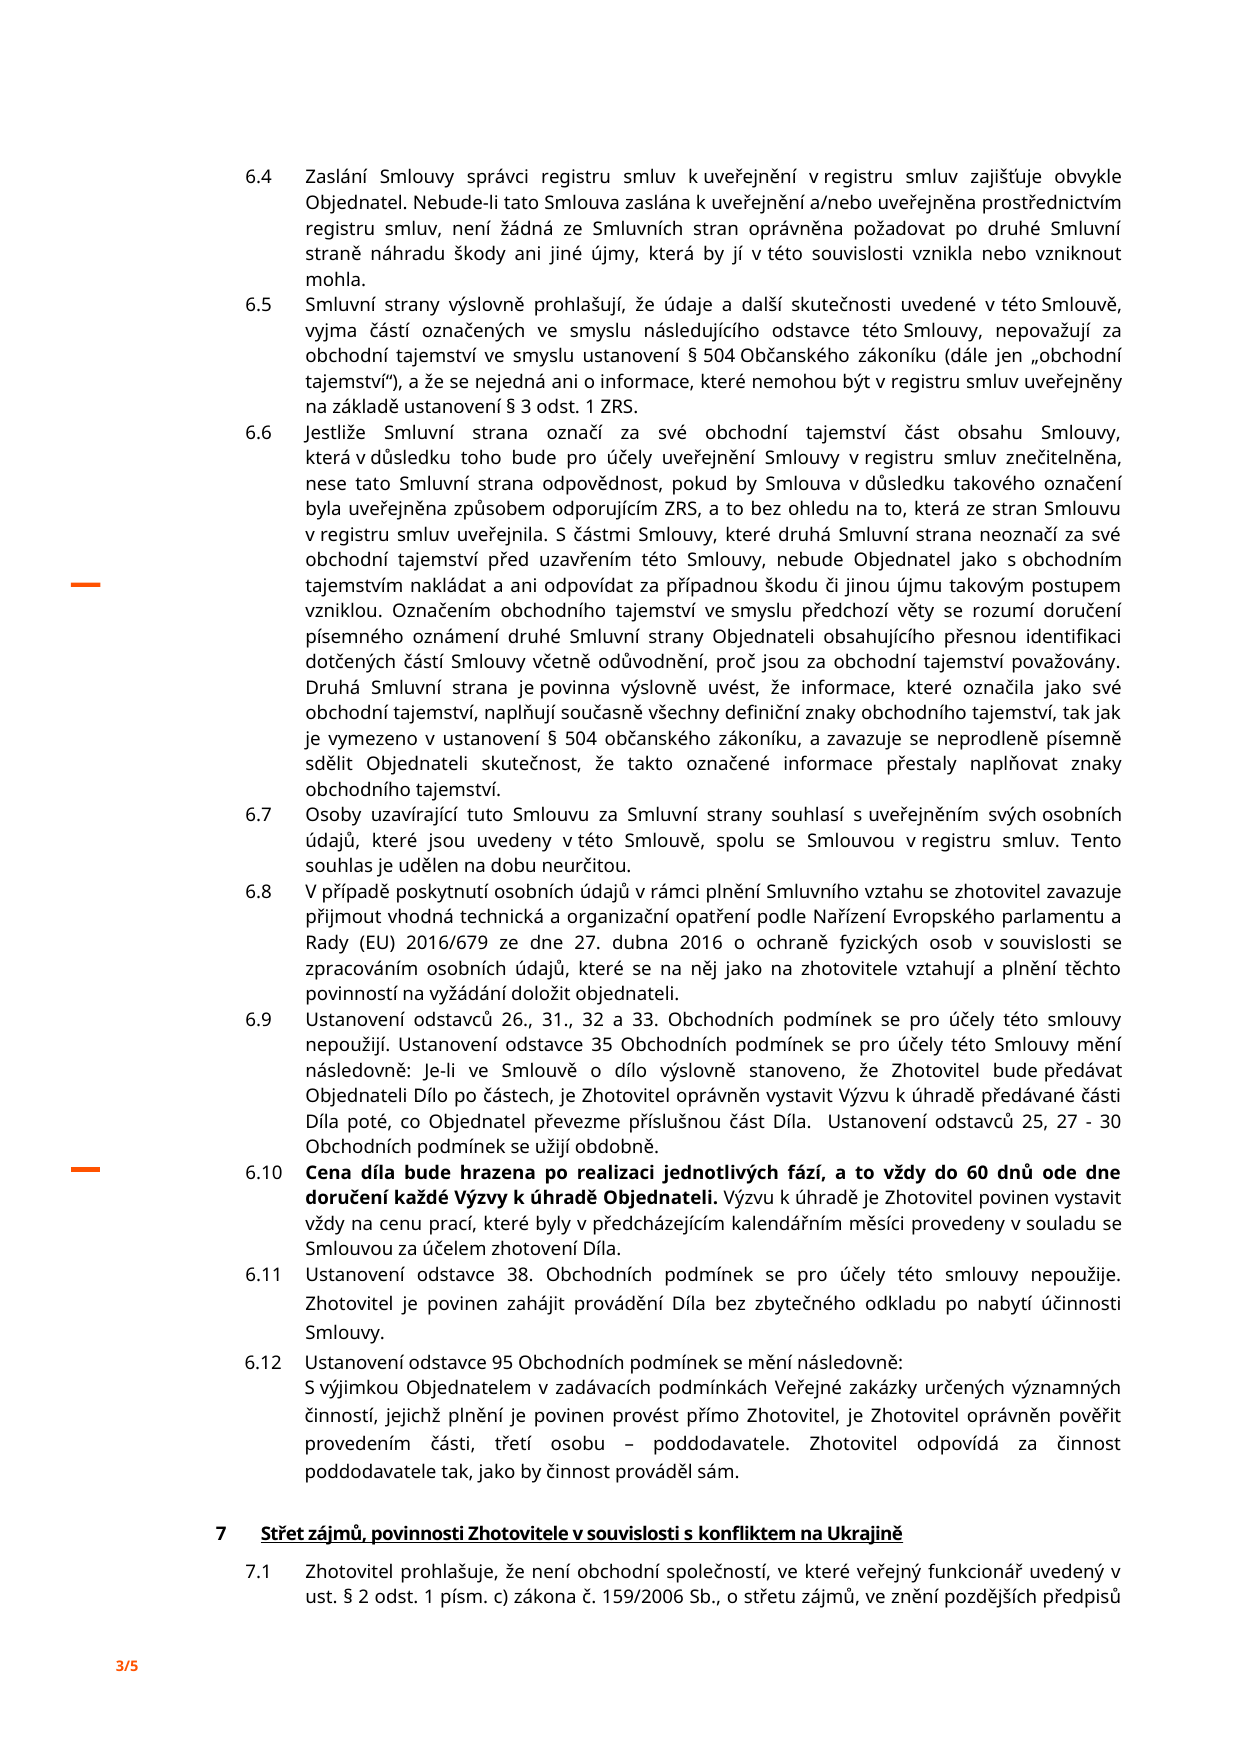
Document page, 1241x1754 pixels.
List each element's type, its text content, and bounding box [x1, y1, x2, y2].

subtitle Ustanovení odstavce 95 Obchodních podmínek se mění následovně: [244, 1349, 1122, 1374]
subtitle Smluvní strany výslovně prohlašují, že údaje a další skutečnosti uvedené v této Smlouvě, vyjma částí označených ve smyslu následujícího odstavce této Smlouvy, nepovažují za obchodní tajemství ve smyslu ustanovení § 504 Občanského zákoníku (dále jen „obchodní tajemství“), a že se nejedná ani o informace, které nemohou být v registru smluv uveřejněny na základě ustanovení § 3 odst. 1 ZRS. [245, 291, 1122, 419]
subtitle V případě poskytnutí osobních údajů v rámci plnění Smluvního vztahu se zhotovitel zavazuje přijmout vhodná technická a organizační opatření podle Nařízení Evropského parlamentu a Rady (EU) 2016/679 ze dne 27. dubna 2016 o ochraně fyzických osob v souvislosti se zpracováním osobních údajů, které se na něj jako na zhotovitele vztahují a plnění těchto povinností na vyžádání doložit objednateli. [245, 878, 1122, 1006]
subtitle Ustanovení odstavců 26., 31., 32 a 33. Obchodních podmínek se pro účely této smlouvy nepoužijí. Ustanovení odstavce 35 Obchodních podmínek se pro účely této Smlouvy mění následovně: Je-li ve Smlouvě o dílo výslovně stanoveno, že Zhotovitel bude předávat Objednateli Dílo po částech, je Zhotovitel oprávněn vystavit Výzvu k úhradě předávané části Díla poté, co Objednatel převezme příslušnou část Díla. Ustanovení odstavců 25, 27 - 30 Obchodních podmínek se užijí obdobně. [245, 1006, 1122, 1159]
subtitle Osoby uzavírající tuto Smlouvu za Smluvní strany souhlasí s uveřejněním svých osobních údajů, které jsou uvedeny v této Smlouvě, spolu se Smlouvou v registru smluv. Tento souhlas je udělen na dobu neurčitou. [245, 802, 1122, 878]
subtitle Ustanovení odstavce 38. Obchodních podmínek se pro účely této smlouvy nepoužije. Zhotovitel je povinen zahájit provádění Díla bez zbytečného odkladu po nabytí účinnosti Smlouvy. [245, 1261, 1122, 1345]
subtitle Střet zájmů, povinnosti Zhotovitele v souvislosti s konfliktem na Ukrajině [216, 1520, 1122, 1545]
text S výjimkou Objednatelem v zadávacích podmínkách Veřejné zakázky určených významných činností, jejichž plnění je povinen provést přímo Zhotovitel, je Zhotovitel oprávněn pověřit provedením části, třetí osobu – poddodavatele. Zhotovitel odpovídá za činnost poddodavatele tak, jako by činnost prováděl sám. [304, 1374, 1122, 1484]
subtitle Jestliže Smluvní strana označí za své obchodní tajemství část obsahu Smlouvy, která v důsledku toho bude pro účely uveřejnění Smlouvy v registru smluv znečitelněna, nese tato Smluvní strana odpovědnost, pokud by Smlouva v důsledku takového označení byla uveřejněna způsobem odporujícím ZRS, a to bez ohledu na to, která ze stran Smlouvu v registru smluv uveřejnila. S částmi Smlouvy, které druhá Smluvní strana neoznačí za své obchodní tajemství před uzavřením této Smlouvy, nebude Objednatel jako s obchodním tajemstvím nakládat a ani odpovídat za případnou škodu či jinou újmu takovým postupem vzniklou. Označením obchodního tajemství ve smyslu předchozí věty se rozumí doručení písemného oznámení druhé Smluvní strany Objednateli obsahujícího přesnou identifikaci dotčených částí Smlouvy včetně odůvodnění, proč jsou za obchodní tajemství považovány. Druhá Smluvní strana je povinna výslovně uvést, že informace, které označila jako své obchodní tajemství, naplňují současně všechny definiční znaky obchodního tajemství, tak jak je vymezeno v ustanovení § 504 občanského zákoníku, a zavazuje se neprodleně písemně sdělit Objednateli skutečnost, že takto označené informace přestaly naplňovat znaky obchodního tajemství. [245, 419, 1122, 802]
subtitle Cena díla bude hrazena po realizaci jednotlivých fází, a to vždy do 60 dnů ode dne doručení každé Výzvy k úhradě Objednateli. Výzvu k úhradě je Zhotovitel povinen vystavit vždy na cenu prací, které byly v předcházejícím kalendářním měsíci provedeny v souladu se Smlouvou za účelem zhotovení Díla. [245, 1159, 1122, 1261]
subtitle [245, 1558, 1122, 1609]
subtitle Zaslání Smlouvy správci registru smluv k uveřejnění v registru smluv zajišťuje obvykle Objednatel. Nebude-li tato Smlouva zaslána k uveřejnění a/nebo uveřejněna prostřednictvím registru smluv, není žádná ze Smluvních stran oprávněna požadovat po druhé Smluvní straně náhradu škody ani jiné újmy, která by jí v této souvislosti vznikla nebo vzniknout mohla. [245, 164, 1122, 291]
